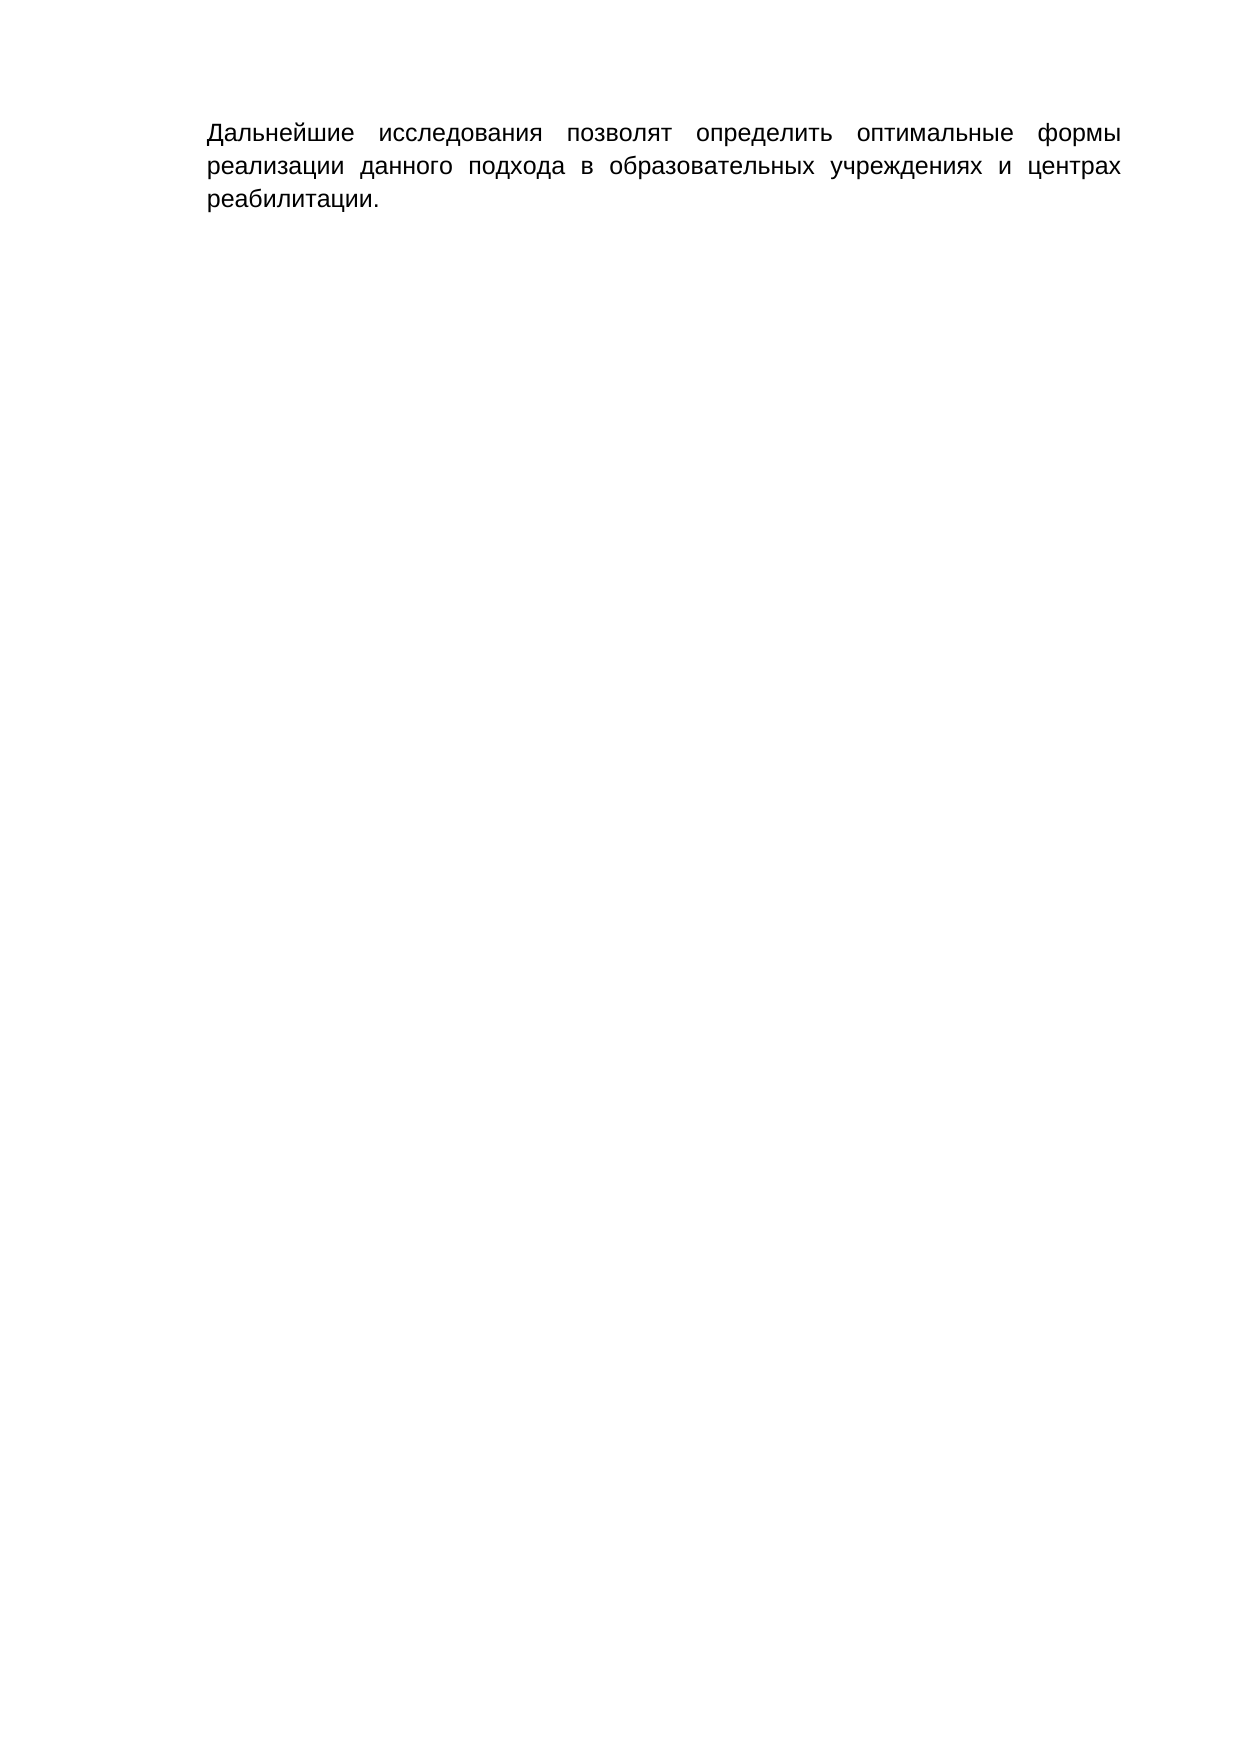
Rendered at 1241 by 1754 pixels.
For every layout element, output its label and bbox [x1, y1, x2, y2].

text [207, 118, 1122, 213]
